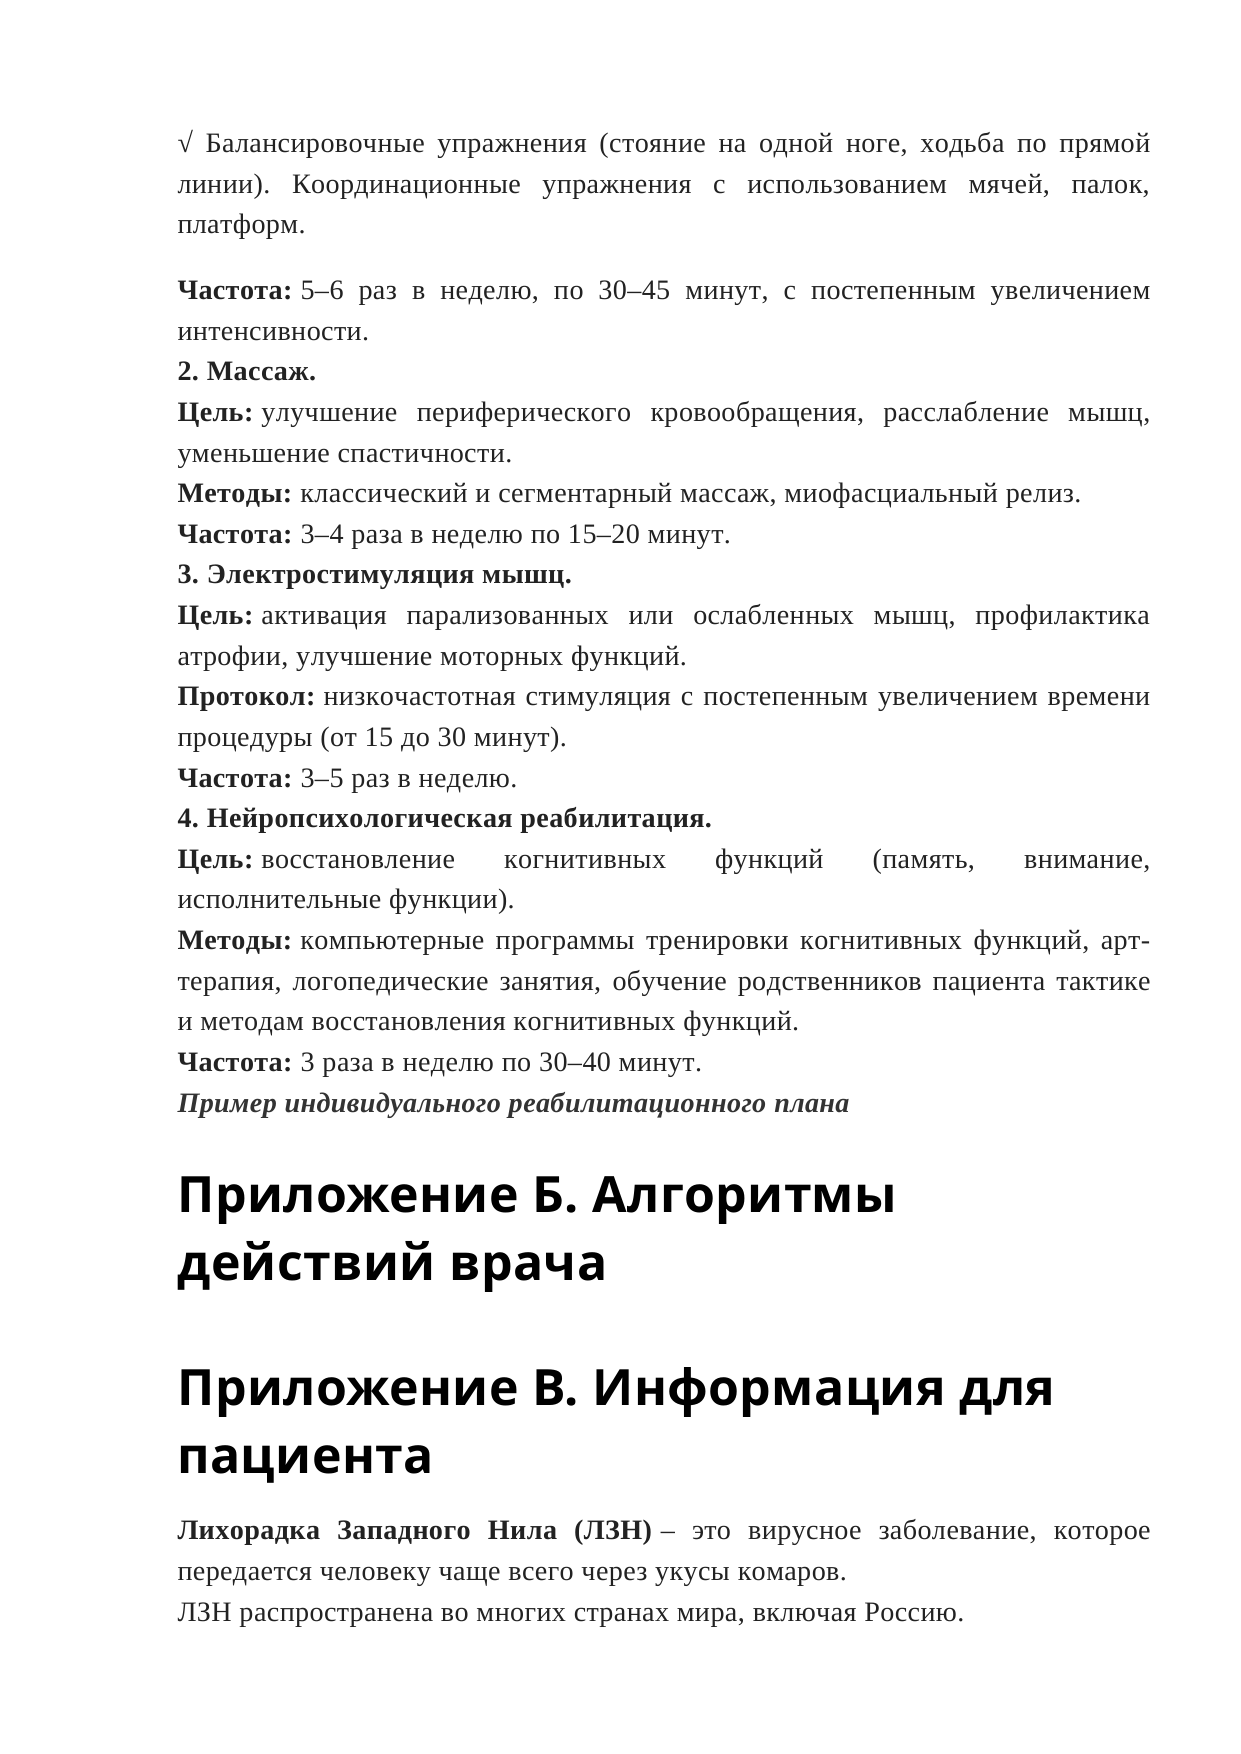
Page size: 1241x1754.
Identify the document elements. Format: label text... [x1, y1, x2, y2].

text Цель: улучшение периферического кровообращения, расслабление мышц, уменьшение спастичности. [177, 387, 1152, 468]
text ЛЗН распространена во многих странах мира, включая Россию. [177, 1586, 1152, 1627]
text 3. Электростимуляция мышц. [177, 549, 1152, 590]
text Частота: 5–6 раз в неделю, по 30–45 минут, с постепенным увеличением интенсивности. [177, 265, 1152, 346]
text Методы: классический и сегментарный массаж, миофасциальный релиз. [177, 468, 1152, 509]
text √ Балансировочные упражнения (стояние на одной ноге, ходьба по прямой линии). Координационные упражнения с использованием мячей, палок, платформ. [177, 118, 1152, 240]
text Цель: активация парализованных или ослабленных мышц, профилактика атрофии, улучшение моторных функций. [177, 590, 1152, 671]
text Частота: 3 раза в неделю по 30–40 минут. [177, 1037, 1152, 1077]
text Пример индивидуального реабилитационного плана [177, 1077, 1152, 1118]
text 4. Нейропсихологическая реабилитация. [177, 793, 1152, 834]
text Приложение В. Информация для пациента [177, 1352, 1152, 1488]
text Частота: 3–4 раза в неделю по 15–20 минут. [177, 509, 1152, 549]
text Цель: восстановление когнитивных функций (память, внимание, исполнительные функции). [177, 834, 1152, 915]
text Приложение Б. Алгоритмы действий врача [177, 1159, 1152, 1295]
text Частота: 3–5 раз в неделю. [177, 752, 1152, 793]
text Лихорадка Западного Нила (ЛЗН) – это вирусное заболевание, которое передается человеку чаще всего через укусы комаров. [177, 1505, 1152, 1586]
text 2. Массаж. [177, 346, 1152, 387]
text Протокол: низкочастотная стимуляция с постепенным увеличением времени процедуры (от 15 до 30 минут). [177, 671, 1152, 752]
text Методы: компьютерные программы тренировки когнитивных функций, арт-терапия, логопедические занятия, обучение родственников пациента тактике и методам восстановления когнитивных функций. [177, 915, 1152, 1037]
